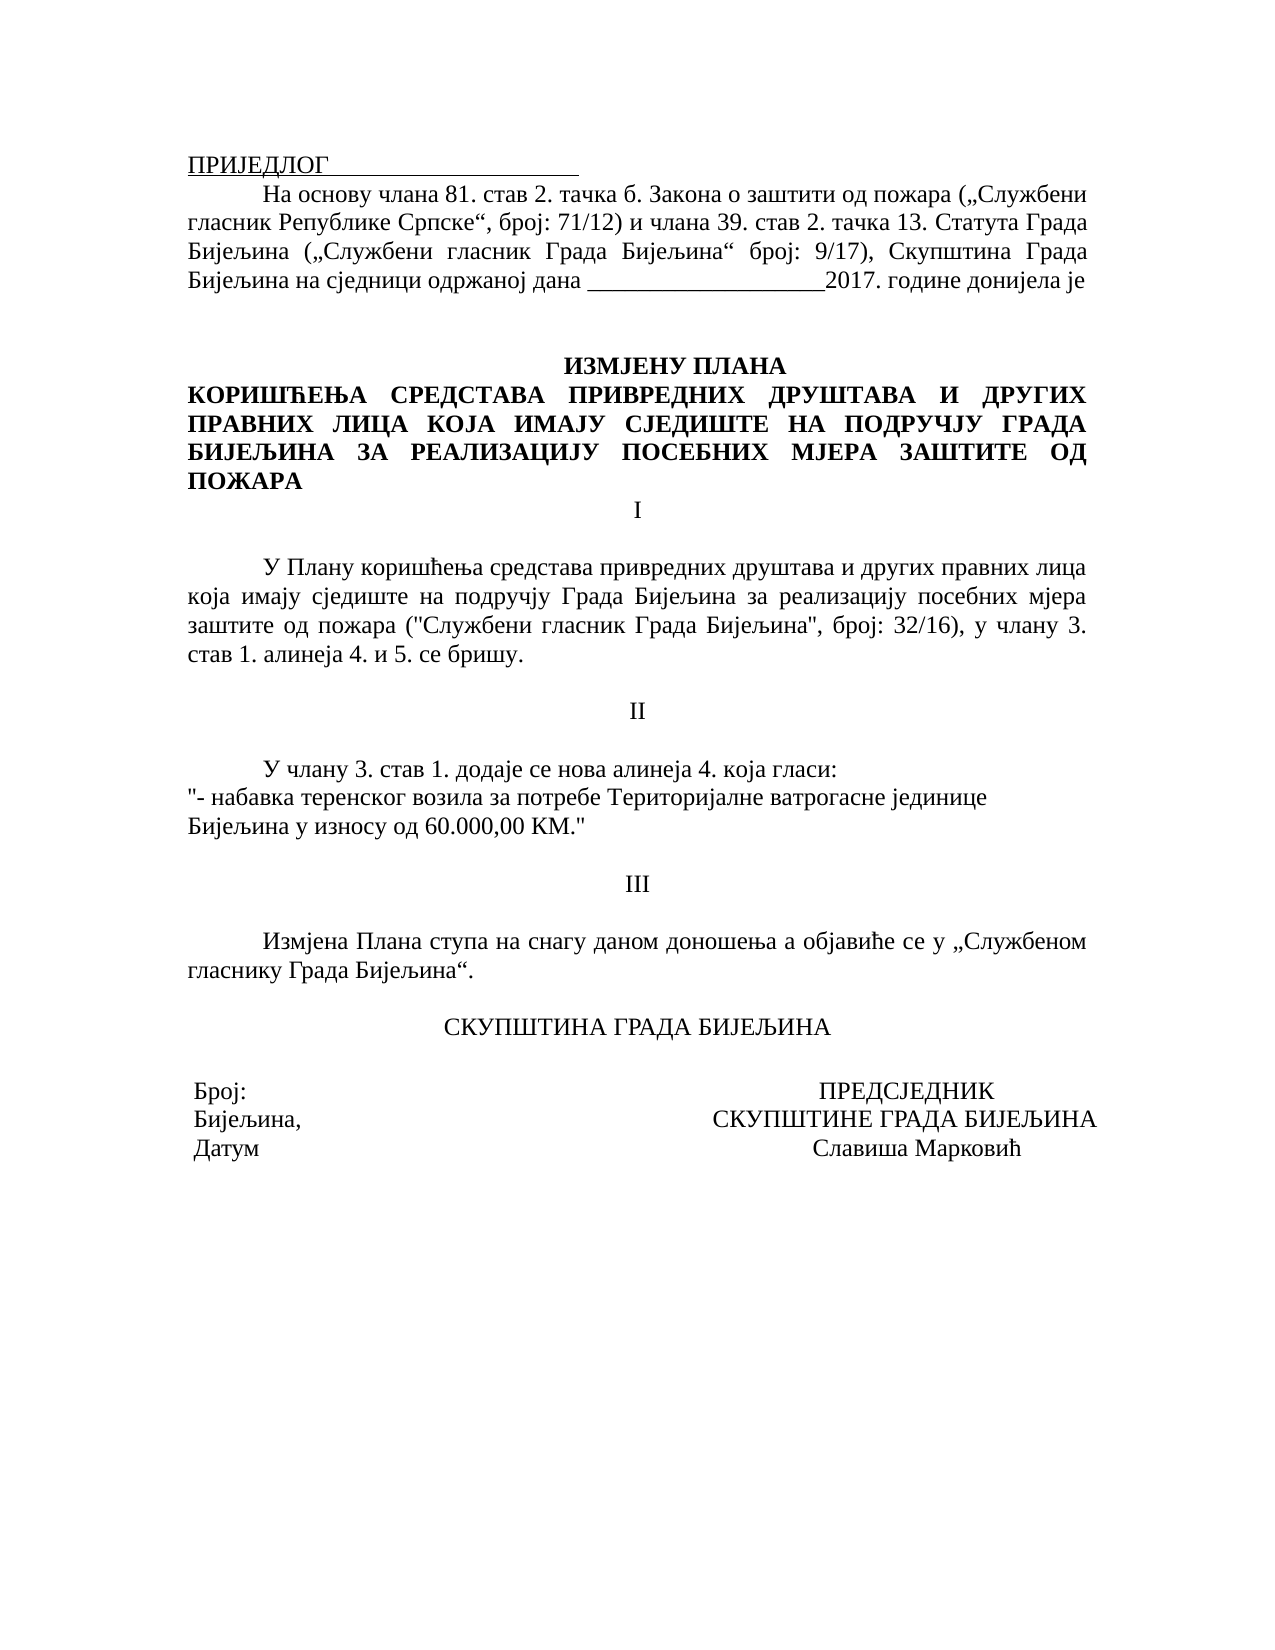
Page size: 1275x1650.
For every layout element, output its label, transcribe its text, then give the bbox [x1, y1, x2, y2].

text ИЗМЈЕНУ ПЛАНА [187, 351, 1087, 380]
text На основу члана 81. став 2. тачка б. Закона о заштити од пожара („Службени гласник Републике Српске“, број: 71/12) и члана 39. став 2. тачка 13. Статута Града Бијељина („Службени гласник Града Бијељина“ број: 9/17), Скупштина Града Бијељина на сједници одржаној дана ___________________2017. године донијела је [187, 179, 1087, 294]
text СКУПШТИНА ГРАДА БИЈЕЉИНА [187, 1012, 1087, 1041]
table_header ПРЕДСЈЕДНИК СКУПШТИНЕ ГРАДА БИЈЕЉИНА Славиша Марковић [707, 1070, 1226, 1196]
table_header Број: Бијељина, Датум [188, 1070, 707, 1196]
text ПРИЈЕДЛОГ [187, 150, 1087, 179]
text КОРИШЋЕЊА СРЕДСТАВА ПРИВРЕДНИХ ДРУШТАВА И ДРУГИХ ПРАВНИХ ЛИЦА КОЈА ИМАЈУ СЈЕДИШТЕ НА ПОДРУЧЈУ ГРАДА БИЈЕЉИНА ЗА РЕАЛИЗАЦИЈУ ПОСЕБНИХ МЈЕРА ЗАШТИТЕ ОД ПОЖАРА [187, 380, 1087, 495]
text III [187, 869, 1087, 897]
text ''- набавка теренског возила за потребе Територијалне ватрогасне јединице Бијељина у износу од 60.000,00 КМ.'' [187, 782, 1087, 840]
text Измјена Плана ступа на снагу даном доношења а објавиће се у „Службеном гласнику Града Бијељина“. [187, 926, 1087, 984]
text У члану 3. став 1. додаје се нова алинеја 4. која гласи: [187, 754, 1087, 782]
text I [187, 495, 1087, 524]
text II [187, 696, 1087, 725]
text У Плану коришћења средстава привредних друштава и других правних лица која имају сједиште на подручју Града Бијељина за реализацију посебних мјера заштите од пожара (''Службени гласник Града Бијељина'', број: 32/16), у члану 3. став 1. алинеја 4. и 5. се бришу. [187, 552, 1087, 667]
